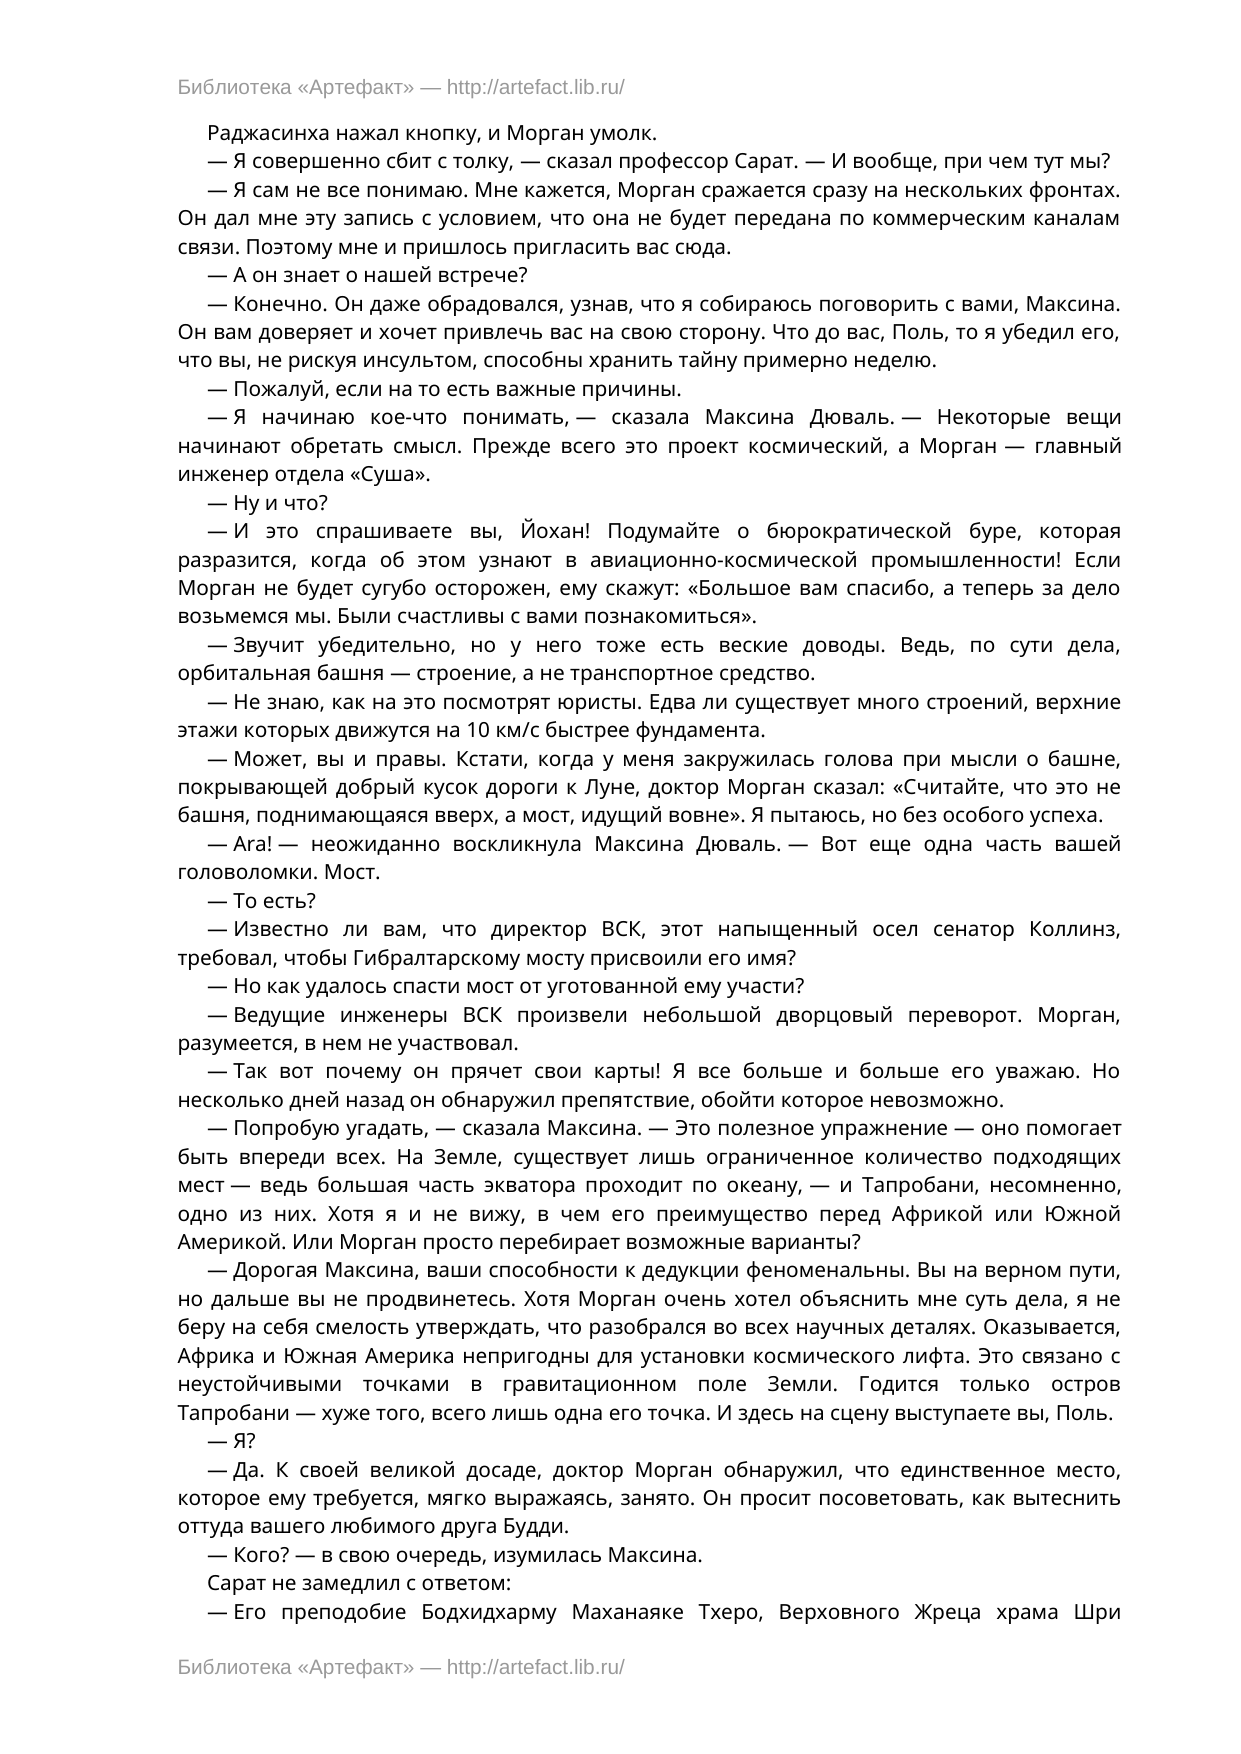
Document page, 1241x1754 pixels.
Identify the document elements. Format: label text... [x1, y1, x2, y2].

text — Я совершенно сбит с толку, — сказал профессор Сарат. — И вообще, при чем тут мы? [177, 147, 1122, 175]
text — Ara! — неожиданно воскликнула Максина Дюваль. — Вот еще одна часть вашей головоломки. Мост. [177, 829, 1122, 886]
text — Пожалуй, если на то есть важные причины. [177, 374, 1122, 402]
text — Может, вы и правы. Кстати, когда у меня закружилась голова при мысли о башне, покрывающей добрый кусок дороги к Луне, доктор Морган сказал: «Считайте, что это не башня, поднимающаяся вверх, а мост, идущий вовне». Я пытаюсь, но без особого успеха. [177, 744, 1122, 829]
text — Звучит убедительно, но у него тоже есть веские доводы. Ведь, по сути дела, орбитальная башня — строение, а не транспортное средство. [177, 630, 1122, 687]
text — А он знает о нашей встрече? [177, 260, 1122, 289]
text — Я? [177, 1426, 1122, 1455]
text — Я сам не все понимаю. Мне кажется, Морган сражается сразу на нескольких фронтах. Он дал мне эту запись с условием, что она не будет передана по коммерческим каналам связи. Поэтому мне и пришлось пригласить вас сюда. [177, 175, 1122, 260]
text Сарат не замедлил с ответом: [177, 1568, 1122, 1597]
text — Не знаю, как на это посмотрят юристы. Едва ли существует много строений, верхние этажи которых движутся на 10 км/с быстрее фундамента. [177, 687, 1122, 744]
text — То есть? [177, 886, 1122, 914]
text — И это спрашиваете вы, Йохан! Подумайте о бюрократической буре, которая разразится, когда об этом узнают в авиационно-космической промышленности! Если Морган не будет сугубо осторожен, ему скажут: «Большое вам спасибо, а теперь за дело возьмемся мы. Были счастливы с вами познакомиться». [177, 516, 1122, 630]
text — Так вот почему он прячет свои карты! Я все больше и больше его уважаю. Но несколько дней назад он обнаружил препятствие, обойти которое невозможно. [177, 1057, 1122, 1113]
text — Кого? — в свою очередь, изумилась Максина. [177, 1540, 1122, 1568]
text — Дорогая Максина, ваши способности к дедукции феноменальны. Вы на верном пути, но дальше вы не продвинетесь. Хотя Морган очень хотел объяснить мне суть дела, я не беру на себя смелость утверждать, что разобрался во всех научных деталях. Оказывается, Африка и Южная Америка непригодны для установки космического лифта. Это связано с неустойчивыми точками в гравитационном поле Земли. Годится только остров Тапробани — хуже того, всего лишь одна его точка. И здесь на сцену выступаете вы, Поль. [177, 1256, 1122, 1426]
text — Ну и что? [177, 488, 1122, 516]
text — Да. К своей великой досаде, доктор Морган обнаружил, что единственное место, которое ему требуется, мягко выражаясь, занято. Он просит посоветовать, как вытеснить оттуда вашего любимого друга Будди. [177, 1455, 1122, 1540]
text — Ведущие инженеры ВСК произвели небольшой дворцовый переворот. Морган, разумеется, в нем не участвовал. [177, 1000, 1122, 1057]
text — Известно ли вам, что директор ВСК, этот напыщенный осел сенатор Коллинз, требовал, чтобы Гибралтарскому мосту присвоили его имя? [177, 914, 1122, 971]
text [177, 1597, 1122, 1625]
text — Я начинаю кое-что понимать, — сказала Максина Дюваль. — Некоторые вещи начинают обретать смысл. Прежде всего это проект космический, а Морган — главный инженер отдела «Суша». [177, 402, 1122, 488]
text — Но как удалось спасти мост от уготованной ему участи? [177, 971, 1122, 1000]
text Раджасинха нажал кнопку, и Морган умолк. [177, 118, 1122, 147]
text — Попробую угадать, — сказала Максина. — Это полезное упражнение — оно помогает быть впереди всех. На Земле, существует лишь ограниченное количество подходящих мест — ведь большая часть экватора проходит по океану, — и Тапробани, несомненно, одно из них. Хотя я и не вижу, в чем его преимущество перед Африкой или Южной Америкой. Или Морган просто перебирает возможные варианты? [177, 1113, 1122, 1256]
text — Конечно. Он даже обрадовался, узнав, что я собираюсь поговорить с вами, Максина. Он вам доверяет и хочет привлечь вас на свою сторону. Что до вас, Поль, то я убедил его, что вы, не рискуя инсультом, способны хранить тайну примерно неделю. [177, 289, 1122, 374]
